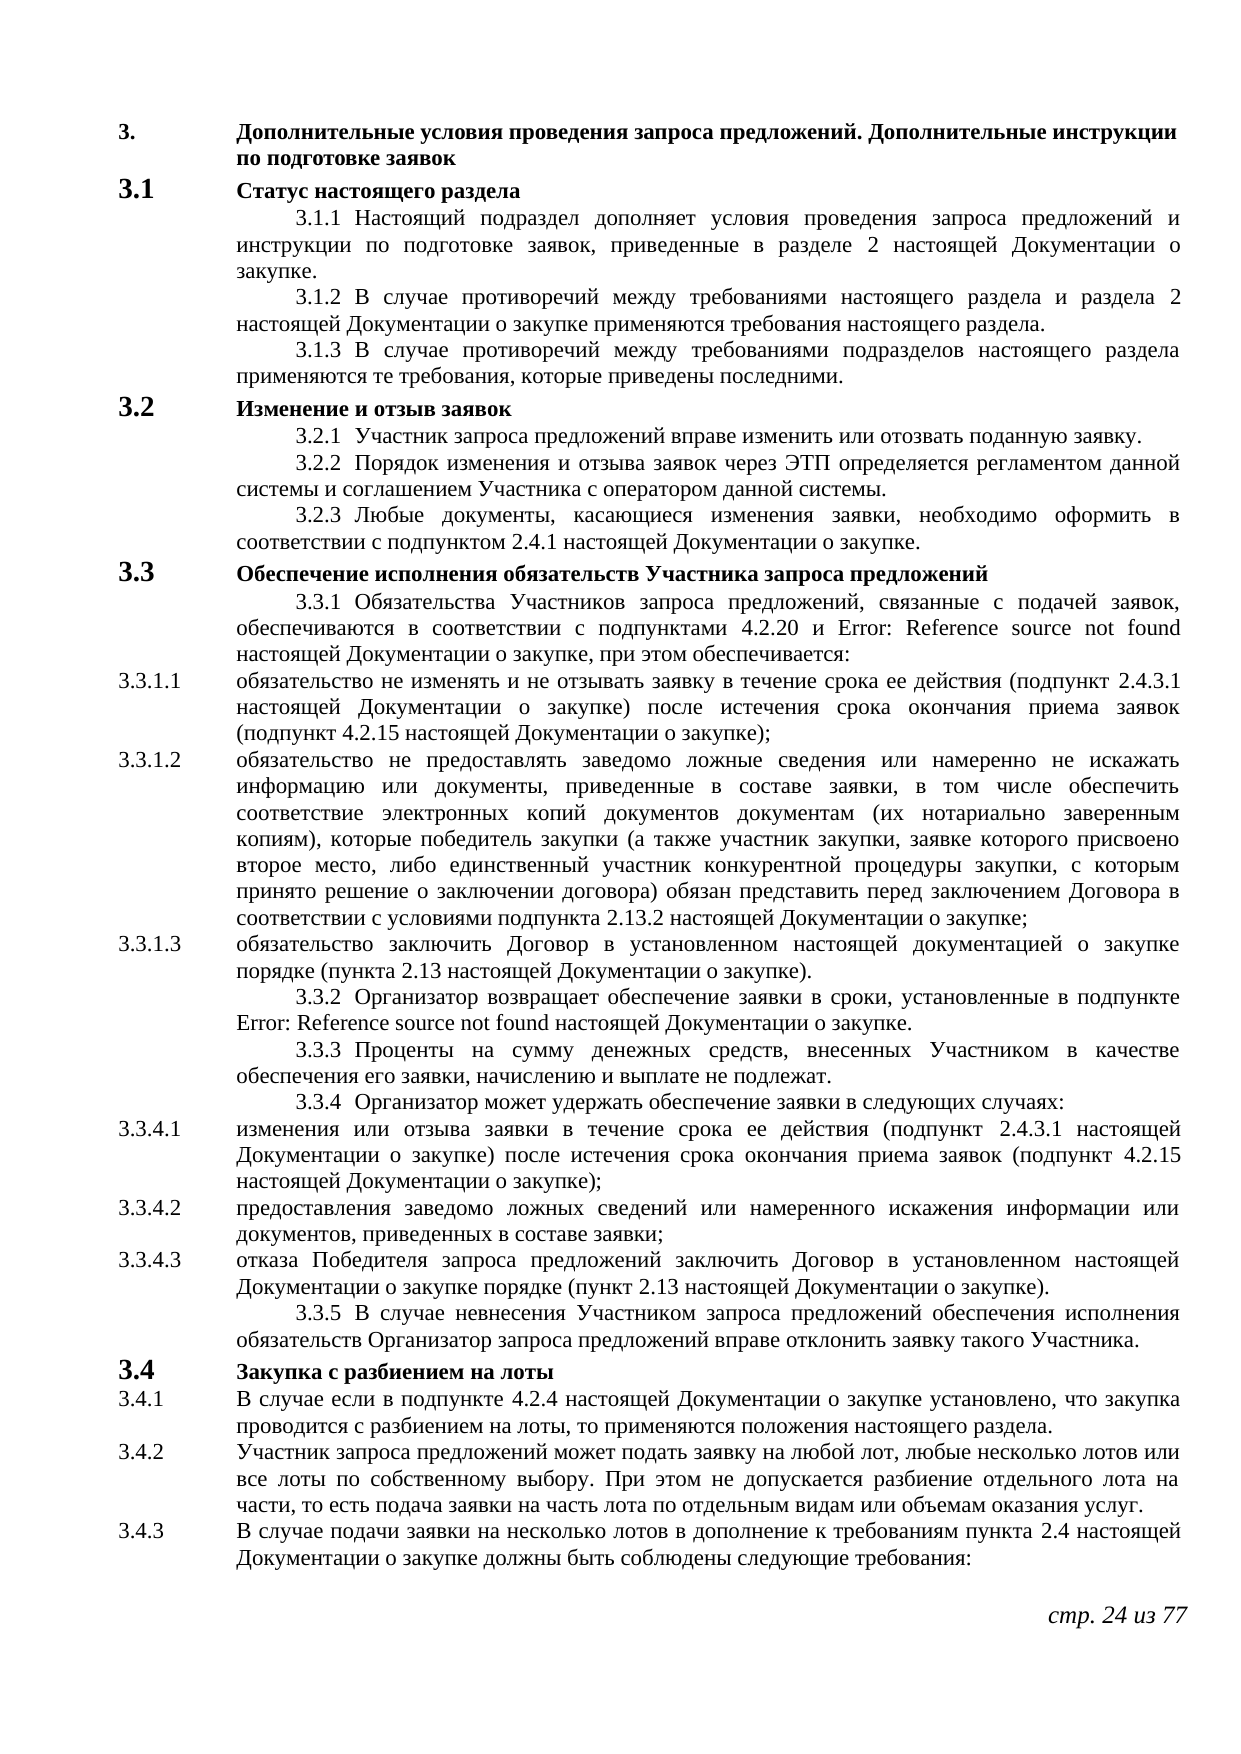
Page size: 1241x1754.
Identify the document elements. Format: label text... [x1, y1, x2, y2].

text обязательство не изменять и не отзывать заявку в течение срока ее действия (подпункт 2.4.3.1 настоящей Документации о закупке) после истечения срока окончания приема заявок (подпункт 4.2.15 настоящей Документации о закупке); [118, 667, 1181, 746]
text В случае противоречий между требованиями настоящего раздела и раздела 2 настоящей Документации о закупке применяются требования настоящего раздела. [236, 283, 1181, 336]
text В случае невнесения Участником запроса предложений обеспечения исполнения обязательств Организатор запроса предложений вправе отклонить заявку такого Участника. [236, 1299, 1181, 1352]
text обязательство не предоставлять заведомо ложные сведения или намеренно не искажать информацию или документы, приведенные в составе заявки, в том числе обеспечить соответствие электронных копий документов документам (их нотариально заверенным копиям), которые победитель закупки (а также участник закупки, заявке которого присвоено второе место, либо единственный участник конкурентной процедуры закупки, с которым принято решение о заключении договора) обязан представить перед заключением Договора в соответствии с условиями подпункта 2.13.2 настоящей Документации о закупке; [118, 746, 1181, 930]
text Проценты на сумму денежных средств, внесенных Участником в качестве обеспечения его заявки, начислению и выплате не подлежат. [236, 1036, 1181, 1088]
subtitle Дополнительные условия проведения запроса предложений. Дополнительные инструкции по подготовке заявок [118, 118, 1181, 171]
subtitle Обеспечение исполнения обязательств Участника запроса предложений [118, 554, 1181, 588]
text Любые документы, касающиеся изменения заявки, необходимо оформить в соответствии с подпунктом 2.4.1 настоящей Документации о закупке. [236, 501, 1181, 554]
subtitle Закупка с разбиением на лоты [118, 1352, 1181, 1386]
text Настоящий подраздел дополняет условия проведения запроса предложений и инструкции по подготовке заявок, приведенные в разделе 2 настоящей Документации о закупке. [236, 204, 1181, 283]
text отказа Победителя запроса предложений заключить Договор в установленном настоящей Документации о закупке порядке (пункт 2.13 настоящей Документации о закупке). [118, 1247, 1181, 1299]
text Участник запроса предложений вправе изменить или отозвать поданную заявку. [236, 422, 1181, 449]
text изменения или отзыва заявки в течение срока ее действия (подпункт 2.4.3.1 настоящей Документации о закупке) после истечения срока окончания приема заявок (подпункт 4.2.15 настоящей Документации о закупке); [118, 1115, 1181, 1194]
text В случае противоречий между требованиями подразделов настоящего раздела применяются те требования, которые приведены последними. [236, 336, 1181, 389]
list В случае подачи заявки на несколько лотов в дополнение к требованиям пункта 2.4 настоящей Документации о закупке должны быть соблюдены следующие требования: [118, 1517, 1181, 1570]
text Порядок изменения и отзыва заявок через ЭТП определяется регламентом данной системы и соглашением Участника с оператором данной системы. [236, 449, 1181, 501]
list Участник запроса предложений может подать заявку на любой лот, любые несколько лотов или все лоты по собственному выбору. При этом не допускается разбиение отдельного лота на части, то есть подача заявки на часть лота по отдельным видам или объемам оказания услуг. [118, 1438, 1181, 1517]
subtitle Статус настоящего раздела [118, 171, 1181, 204]
text предоставления заведомо ложных сведений или намеренного искажения информации или документов, приведенных в составе заявки; [118, 1194, 1181, 1247]
subtitle Изменение и отзыв заявок [118, 389, 1181, 422]
text обязательство заключить Договор в установленном настоящей документацией о закупке порядке (пункта 2.13 настоящей Документации о закупке). [118, 930, 1181, 983]
list В случае если в подпункте 4.2.4 настоящей Документации о закупке установлено, что закупка проводится с разбиением на лоты, то применяются положения настоящего раздела. [118, 1386, 1181, 1438]
text Организатор может удержать обеспечение заявки в следующих случаях: [236, 1088, 1181, 1115]
